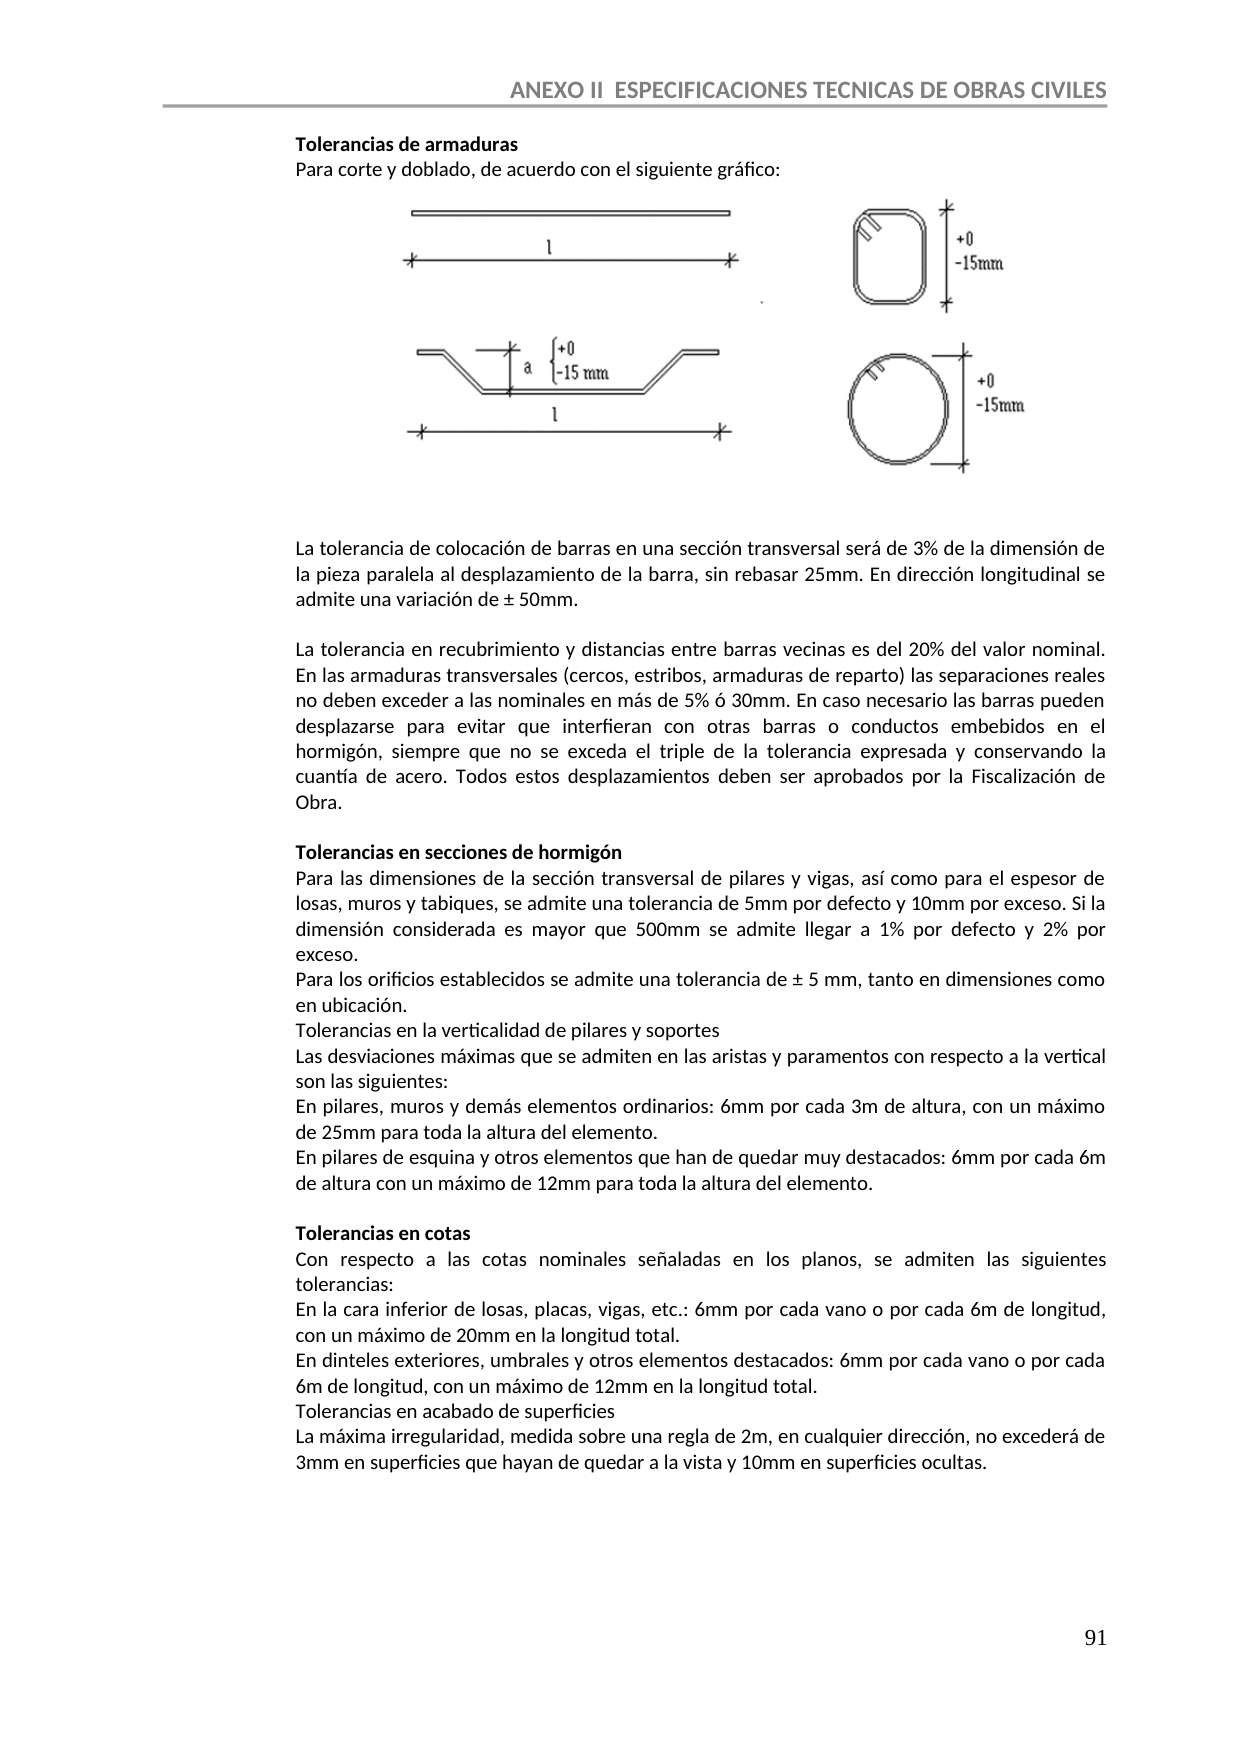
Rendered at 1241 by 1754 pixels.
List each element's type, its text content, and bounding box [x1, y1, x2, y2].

picture [396, 195, 1036, 496]
text Tolerancias de armaduras [295, 131, 1107, 156]
text Tolerancias en acabado de superficies [295, 1398, 1107, 1424]
text La tolerancia de colocación de barras en una sección transversal será de 3% de la dimensión de la pieza paralela al desplazamiento de la barra, sin rebasar 25mm. En dirección longitudinal se admite una variación de ± 50mm. [295, 535, 1107, 612]
text Con respecto a las cotas nominales señaladas en los planos, se admiten las siguientes tolerancias: [295, 1246, 1107, 1297]
text Tolerancias en cotas [295, 1220, 1107, 1246]
text En pilares de esquina y otros elementos que han de quedar muy destacados: 6mm por cada 6m de altura con un máximo de 12mm para toda la altura del elemento. [295, 1144, 1107, 1195]
text La tolerancia en recubrimiento y distancias entre barras vecinas es del 20% del valor nominal. En las armaduras transversales (cercos, estribos, armaduras de reparto) las separaciones reales no deben exceder a las nominales en más de 5% ó 30mm. En caso necesario las barras pueden desplazarse para evitar que interfieran con otras barras o conductos embebidos en el hormigón, siempre que no se exceda el triple de la tolerancia expresada y conservando la cuantía de acero. Todos estos desplazamientos deben ser aprobados por la Fiscalización de Obra. [295, 637, 1107, 814]
text Para los orificios establecidos se admite una tolerancia de ± 5 mm, tanto en dimensiones como en ubicación. [295, 967, 1107, 1017]
text En la cara inferior de losas, placas, vigas, etc.: 6mm por cada vano o por cada 6m de longitud, con un máximo de 20mm en la longitud total. [295, 1297, 1107, 1347]
text En pilares, muros y demás elementos ordinarios: 6mm por cada 3m de altura, con un máximo de 25mm para toda la altura del elemento. [295, 1094, 1107, 1144]
text Para corte y doblado, de acuerdo con el siguiente gráfico: [295, 156, 1107, 182]
text Tolerancias en la verticalidad de pilares y soportes [295, 1017, 1107, 1043]
text En dinteles exteriores, umbrales y otros elementos destacados: 6mm por cada vano o por cada 6m de longitud, con un máximo de 12mm en la longitud total. [295, 1347, 1107, 1398]
text Tolerancias en secciones de hormigón [295, 839, 1107, 865]
text La máxima irregularidad, medida sobre una regla de 2m, en cualquier dirección, no excederá de 3mm en superficies que hayan de quedar a la vista y 10mm en superficies ocultas. [295, 1424, 1107, 1474]
text Para las dimensiones de la sección transversal de pilares y vigas, así como para el espesor de losas, muros y tabiques, se admite una tolerancia de 5mm por defecto y 10mm por exceso. Si la dimensión considerada es mayor que 500mm se admite llegar a 1% por defecto y 2% por exceso. [295, 865, 1107, 967]
text Las desviaciones máximas que se admiten en las aristas y paramentos con respecto a la vertical son las siguientes: [295, 1043, 1107, 1094]
